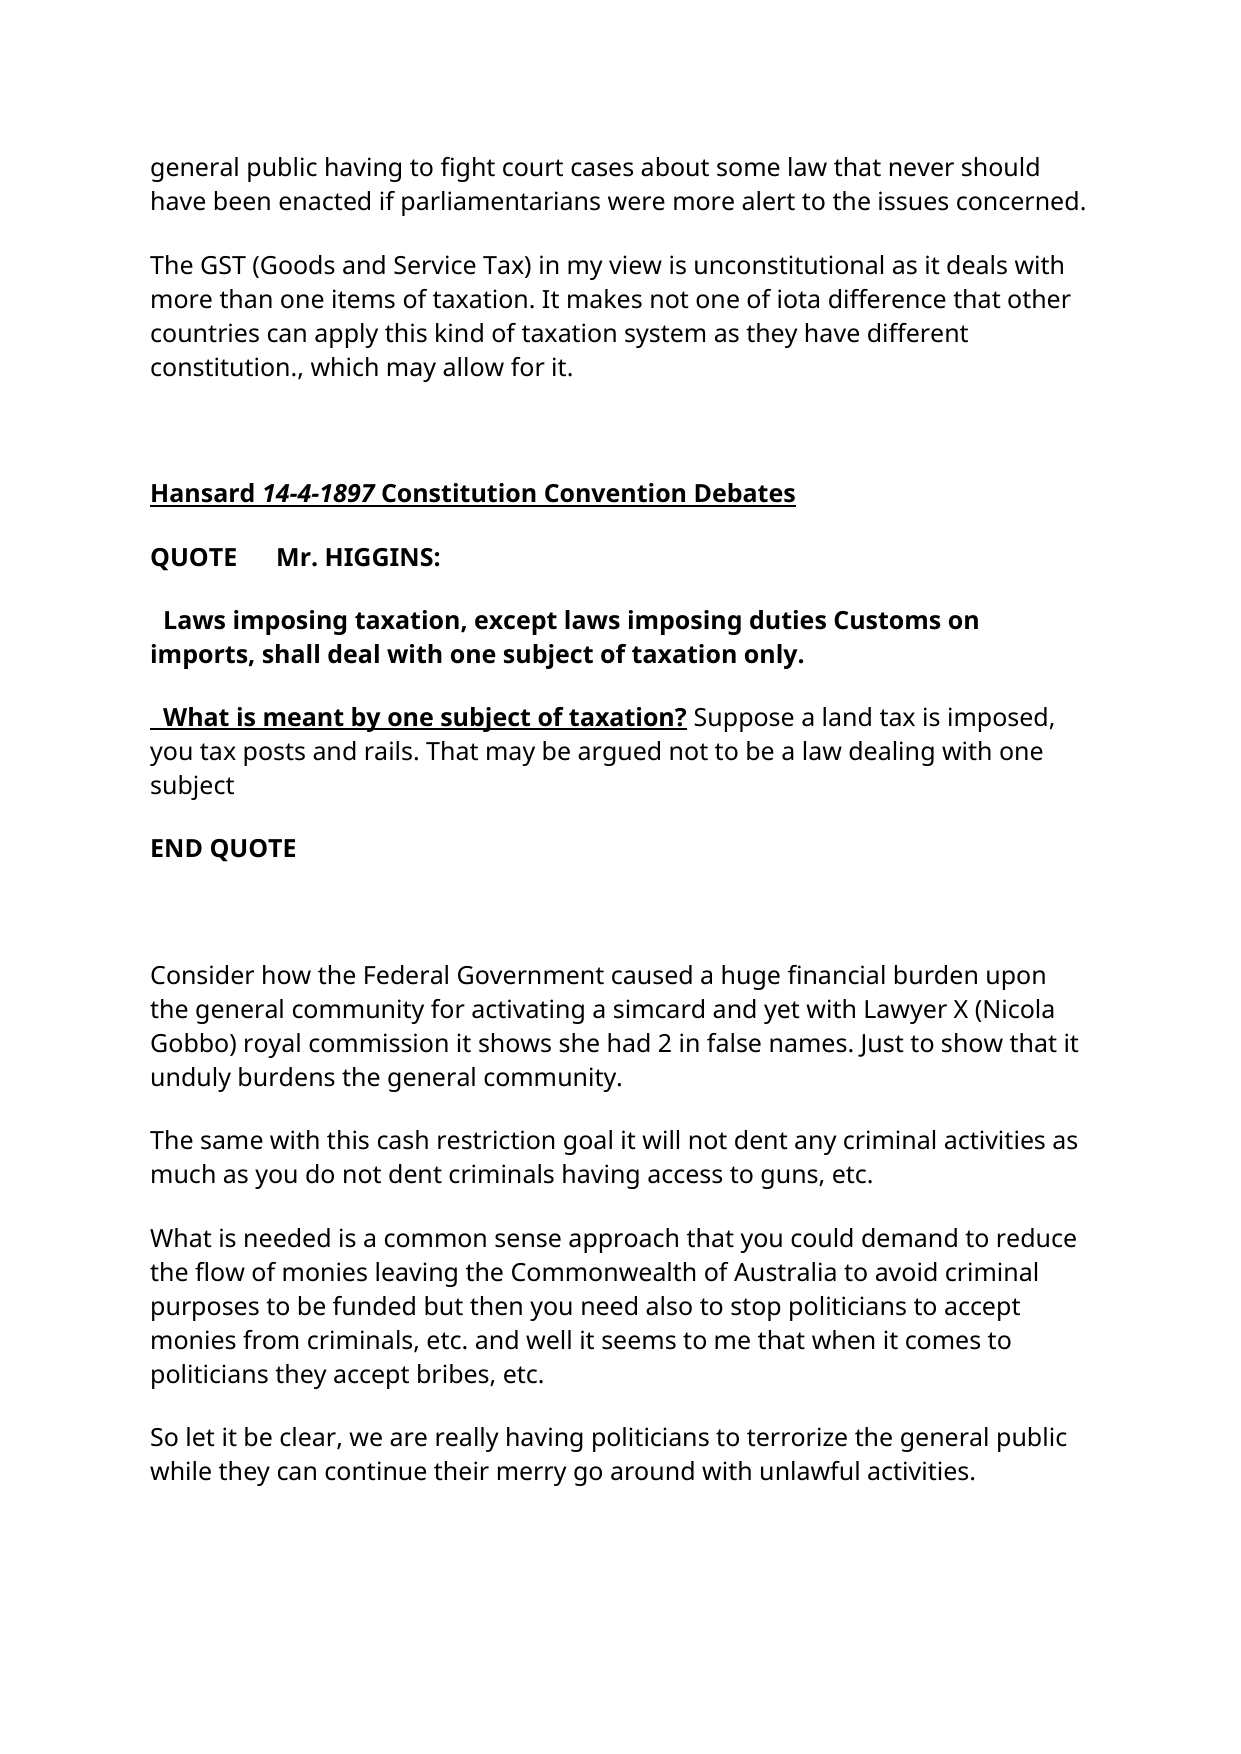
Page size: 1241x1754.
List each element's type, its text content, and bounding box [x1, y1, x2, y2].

text The GST (Goods and Service Tax) in my view is unconstitutional as it deals with more than one items of taxation. It makes not one of iota difference that other countries can apply this kind of taxation system as they have different constitution., which may allow for it. [150, 247, 1090, 383]
text Laws imposing taxation, except laws imposing duties Customs on imports, shall deal with one subject of taxation only. [150, 602, 1090, 671]
text Consider how the Federal Government caused a huge financial burden upon the general community for activating a simcard and yet with Lawyer X (Nicola Gobbo) royal commission it shows she had 2 in false names. Just to show that it unduly burdens the general community. [150, 957, 1090, 1094]
text END QUOTE [150, 831, 1090, 865]
text What is meant by one subject of taxation? Suppose a land tax is imposed, you tax posts and rails. That may be argued not to be a law dealing with one subject [150, 700, 1090, 802]
text So let it be clear, we are really having politicians to terrorize the general public while they can continue their merry go around with unlawful activities. [150, 1420, 1090, 1488]
text What is needed is a common sense approach that you could demand to reduce the flow of monies leaving the Commonwealth of Australia to avoid criminal purposes to be funded but then you need also to stop politicians to accept monies from criminals, etc. and well it seems to me that when it comes to politicians they accept bribes, etc. [150, 1220, 1090, 1391]
text Hansard 14-4-1897 Constitution Convention Debates [150, 476, 1090, 510]
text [150, 150, 1090, 218]
text The same with this cash restriction goal it will not dent any criminal activities as much as you do not dent criminals having access to guns, etc. [150, 1123, 1090, 1191]
text QUOTE Mr. HIGGINS: [150, 539, 1090, 573]
